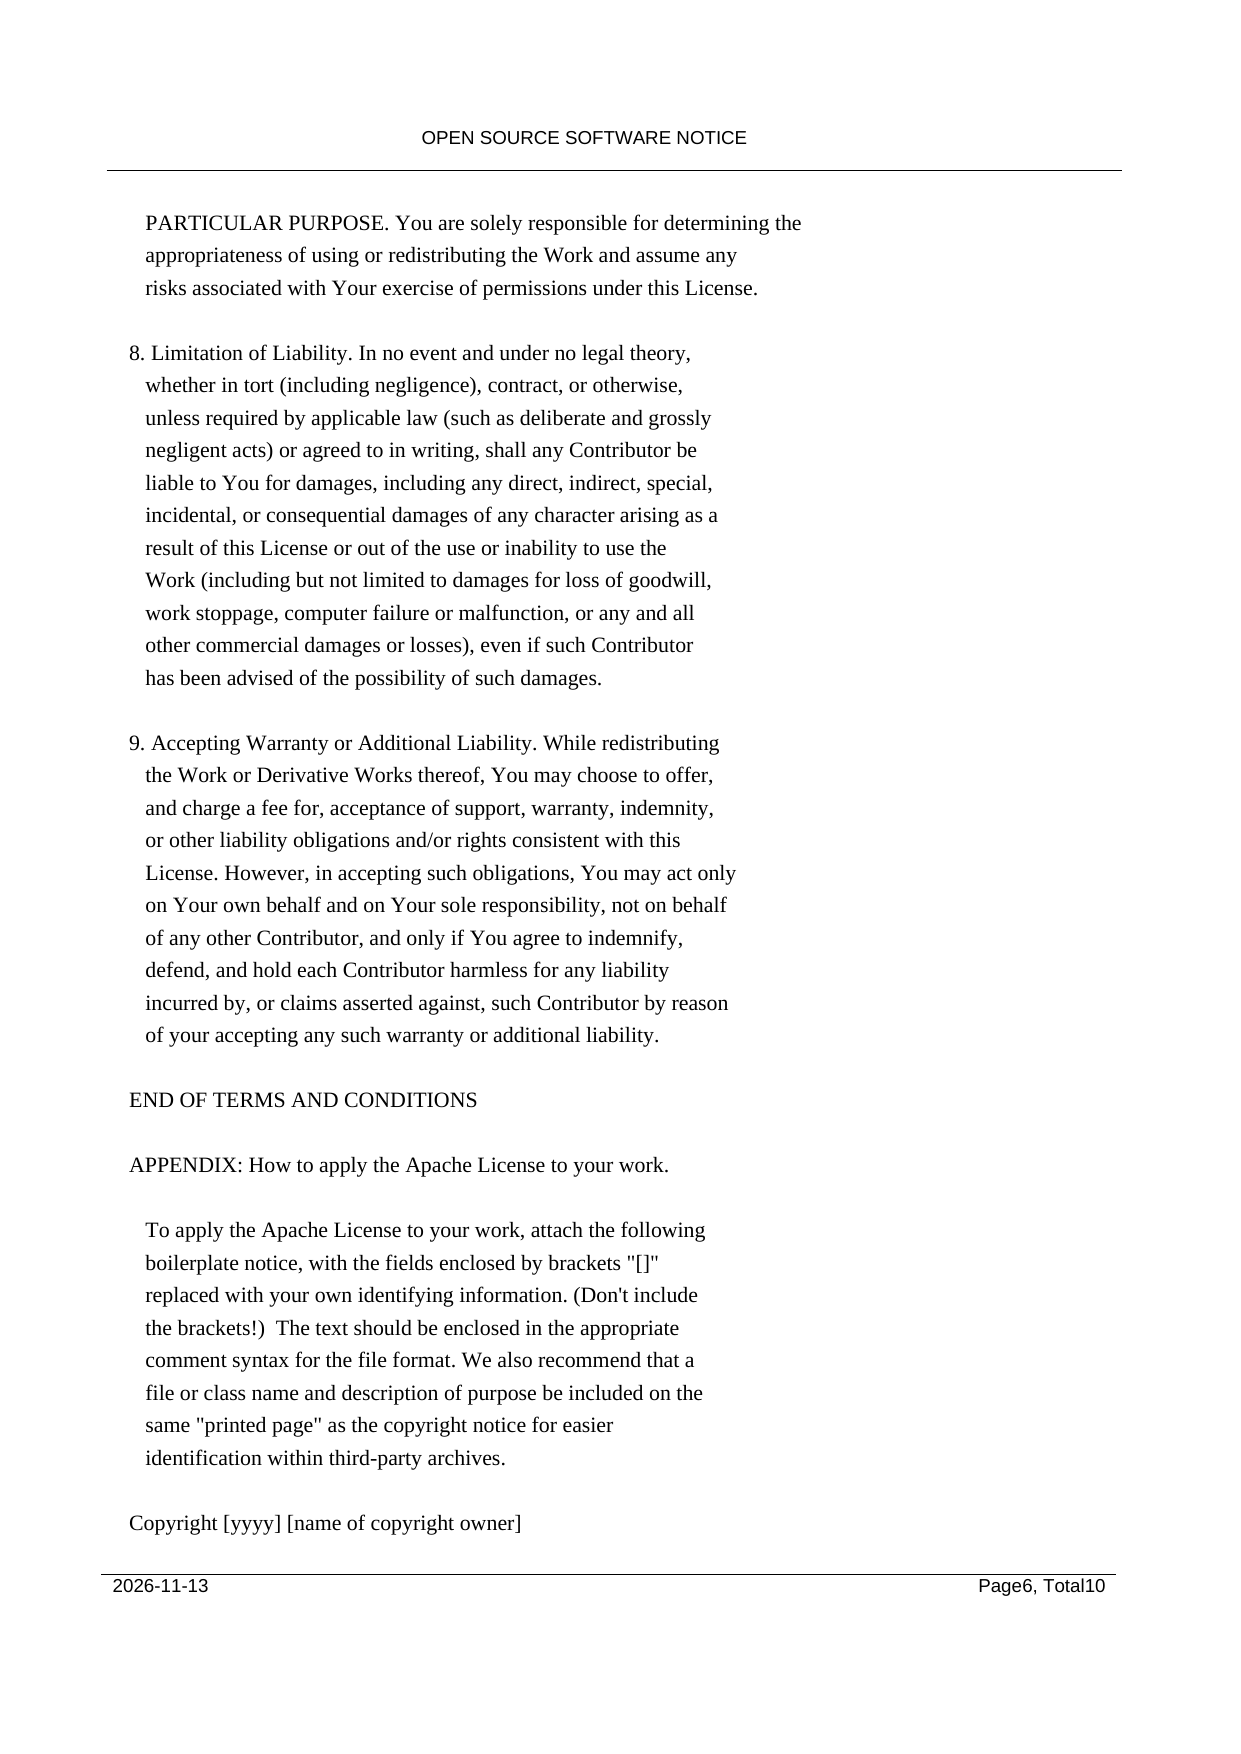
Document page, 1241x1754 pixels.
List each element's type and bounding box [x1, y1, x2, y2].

text [112, 206, 1128, 1539]
